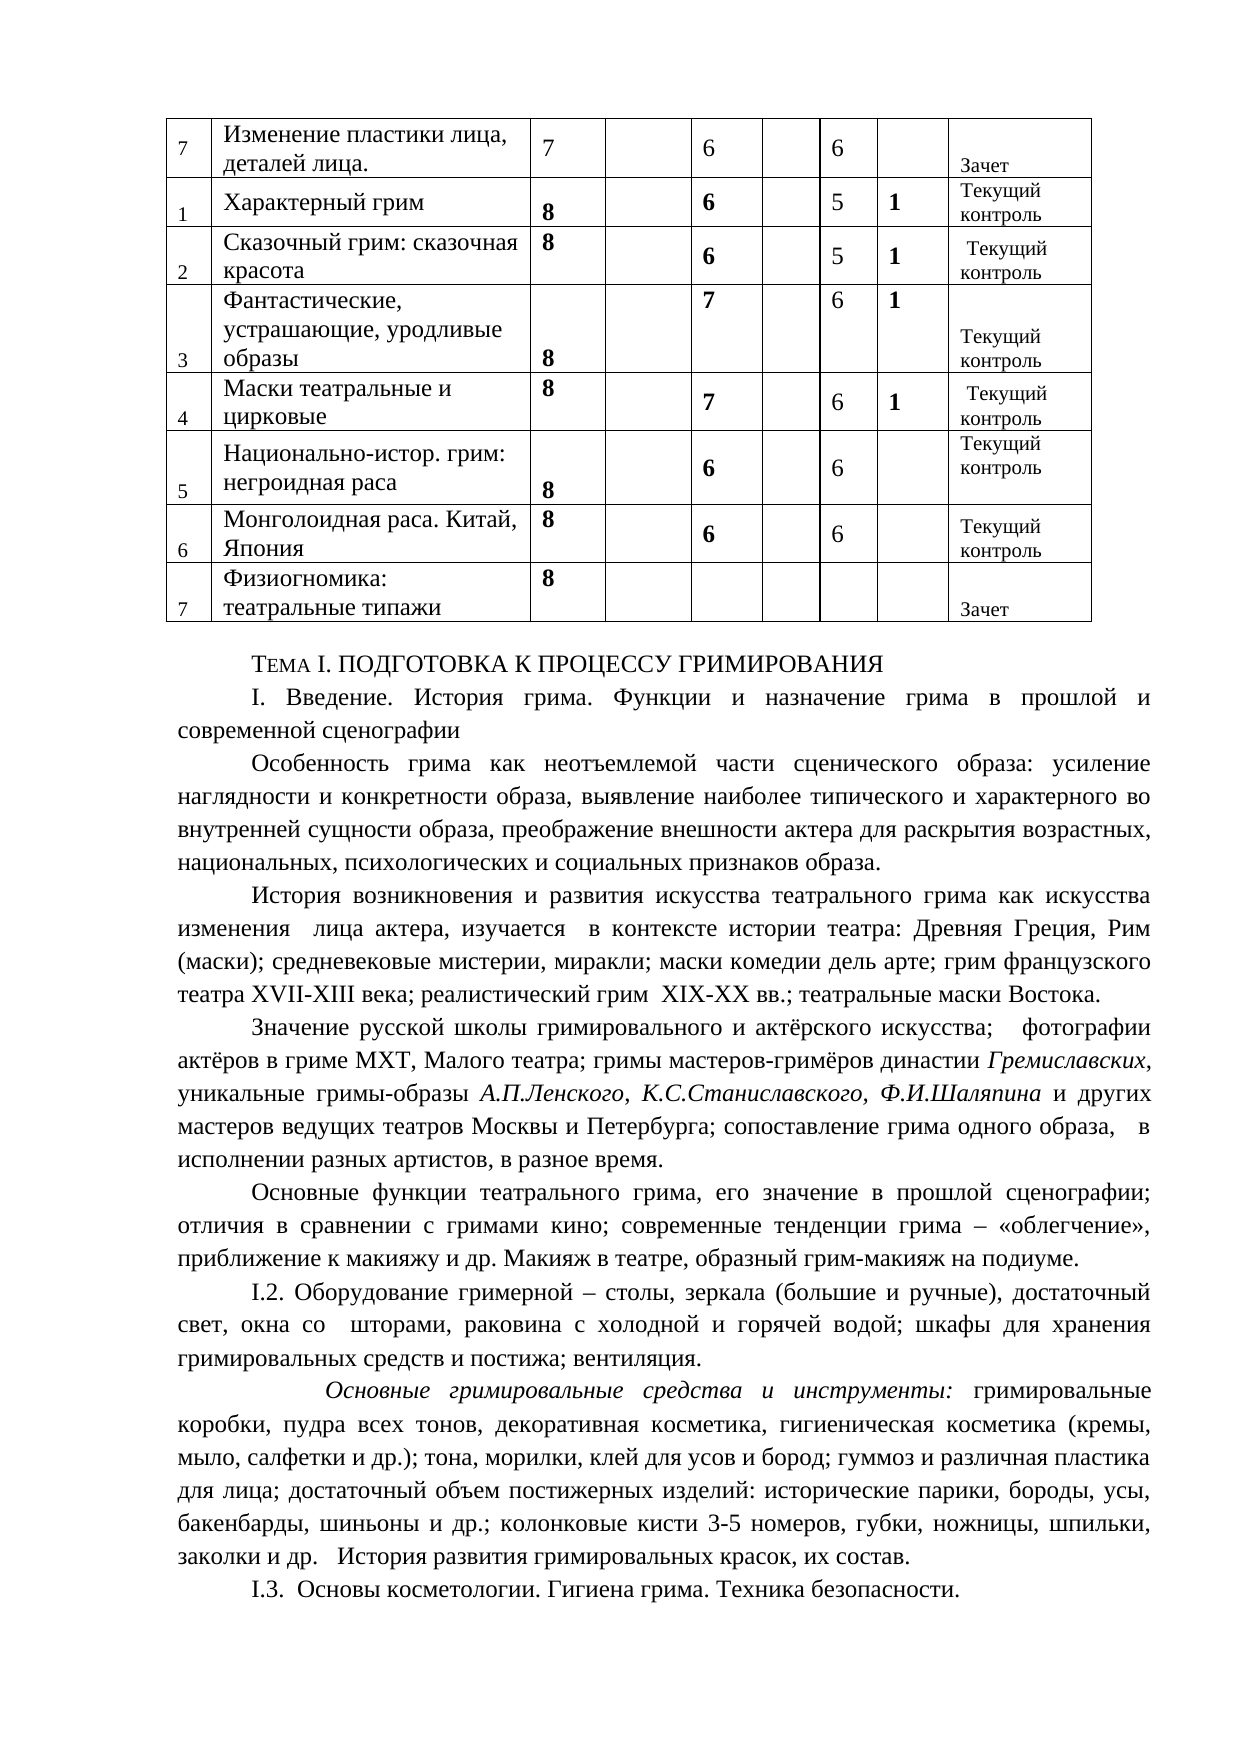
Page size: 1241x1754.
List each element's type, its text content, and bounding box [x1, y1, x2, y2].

table_cell [763, 505, 819, 562]
table_cell 8 [531, 373, 605, 430]
table_cell 7 [167, 563, 211, 621]
table_cell 6 [692, 505, 762, 562]
table_cell Зачет [949, 563, 1091, 621]
table_cell [763, 563, 819, 621]
table_cell [821, 563, 877, 621]
table_cell Сказочный грим: сказочная красота [212, 227, 530, 284]
table_cell Физиогномика: театральные типажи [212, 563, 530, 621]
table_cell 6 [821, 431, 877, 503]
table_cell [878, 431, 948, 503]
text История возникновения и развития искусства театрального грима как искусства изменения лица актера, изучается в контексте истории театра: Древняя Греция, Рим (маски); средневековые мистерии, миракли; маски комедии дель арте; грим французского театра XVII-XIII века; реалистический грим ХIХ-ХХ вв.; театральные маски Востока. [177, 880, 1152, 1008]
table_cell [692, 563, 762, 621]
table_cell 8 [531, 563, 605, 621]
table_cell 7 [167, 119, 211, 177]
table_cell 6 [821, 505, 877, 562]
text Особенность грима как неотъемлемой части сценического образа: усиление наглядности и конкретности образа, выявление наиболее типического и характерного во внутренней сущности образа, преображение внешности актера для раскрытия возрастных, национальных, психологических и социальных признаков образа. [177, 748, 1152, 876]
table_cell 2 [167, 227, 211, 284]
table_cell 6 [821, 373, 877, 430]
table_cell 1 [878, 373, 948, 430]
table_cell 1 [878, 285, 948, 372]
table_cell 5 [821, 178, 877, 226]
table_cell [606, 373, 691, 430]
table_cell Текущий контроль [949, 505, 1091, 562]
table_cell [606, 431, 691, 503]
table_cell 6 [821, 285, 877, 372]
table_cell Характерный грим [212, 178, 530, 226]
table_cell 5 [167, 431, 211, 503]
table_cell [763, 119, 819, 177]
table_cell [878, 505, 948, 562]
table_cell 6 [692, 178, 762, 226]
table_cell 1 [167, 178, 211, 226]
table_cell 8 [531, 285, 605, 372]
text Значение русской школы гримировального и актёрского искусства; фотографии актёров в гриме МХТ, Малого театра; гримы мастеров-гримёров династии Гремиславских, уникальные гримы-образы А.П.Ленского, К.С.Станиславского, Ф.И.Шаляпина и других мастеров ведущих театров Москвы и Петербурга; сопоставление грима одного образа, в исполнении разных артистов, в разное время. [177, 1012, 1152, 1173]
table_cell Монголоидная раса. Китай, Япония [212, 505, 530, 562]
table_cell 5 [821, 227, 877, 284]
table_cell 4 [167, 373, 211, 430]
table_cell 7 [531, 119, 605, 177]
table_cell [763, 285, 819, 372]
table_cell 1 [878, 227, 948, 284]
table_cell Маски театральные и цирковые [212, 373, 530, 430]
table_cell 8 [531, 178, 605, 226]
table_cell 7 [692, 373, 762, 430]
table_cell Текущий контроль [949, 431, 1091, 503]
table_cell 1 [878, 178, 948, 226]
table_cell Зачет [949, 119, 1091, 177]
table_cell [606, 227, 691, 284]
table_cell [763, 227, 819, 284]
table_cell Изменение пластики лица, деталей лица. [212, 119, 530, 177]
table_cell 7 [692, 285, 762, 372]
table_cell Текущий контроль [949, 227, 1091, 284]
table_cell 3 [167, 285, 211, 372]
table_cell Текущий контроль [949, 285, 1091, 372]
table_cell [606, 285, 691, 372]
table_cell 6 [821, 119, 877, 177]
table_cell [763, 373, 819, 430]
table_cell [606, 563, 691, 621]
text I.3. Основы косметологии. Гигиена грима. Техника безопасности. [177, 1574, 1152, 1602]
table_cell Фантастические, устрашающие, уродливые образы [212, 285, 530, 372]
table_cell 6 [692, 431, 762, 503]
table_cell 6 [167, 505, 211, 562]
text Основные функции театрального грима, его значение в прошлой сценографии; отличия в сравнении с гримами кино; современные тенденции грима – «облегчение», приближение к макияжу и др. Макияж в театре, образный грим-макияж на подиуме. [177, 1177, 1152, 1272]
table_cell [606, 119, 691, 177]
table_cell 6 [692, 119, 762, 177]
table_cell Текущий контроль [949, 373, 1091, 430]
table_cell Текущий контроль [949, 178, 1091, 226]
table_cell Национально-истор. грим: негроидная раса [212, 431, 530, 503]
table_cell [606, 505, 691, 562]
table_cell [763, 431, 819, 503]
table_cell 8 [531, 227, 605, 284]
text Основные гримировальные средства и инструменты: гримировальные коробки, пудра всех тонов, декоративная косметика, гигиеническая косметика (кремы, мыло, салфетки и др.); тона, морилки, клей для усов и бород; гуммоз и различная пластика для лица; достаточный объем постижерных изделий: исторические парики, бороды, усы, бакенбарды, шиньоны и др.; колонковые кисти 3-5 номеров, губки, ножницы, шпильки, заколки и др. История развития гримировальных красок, их состав. [177, 1376, 1152, 1569]
text I. Введение. История грима. Функции и назначение грима в прошлой и современной сценографии [177, 682, 1152, 744]
table_cell 8 [531, 431, 605, 503]
table_cell [878, 119, 948, 177]
table_cell [878, 563, 948, 621]
table_cell 8 [531, 505, 605, 562]
table_cell 6 [692, 227, 762, 284]
text Тема I. ПОДГОТОВКА К ПРОЦЕССУ ГРИМИРОВАНИЯ [177, 649, 1152, 678]
table_cell [763, 178, 819, 226]
text I.2. Оборудование гримерной – столы, зеркала (большие и ручные), достаточный свет, окна со шторами, раковина с холодной и горячей водой; шкафы для хранения гримировальных средств и постижа; вентиляция. [177, 1277, 1152, 1371]
table_cell [606, 178, 691, 226]
